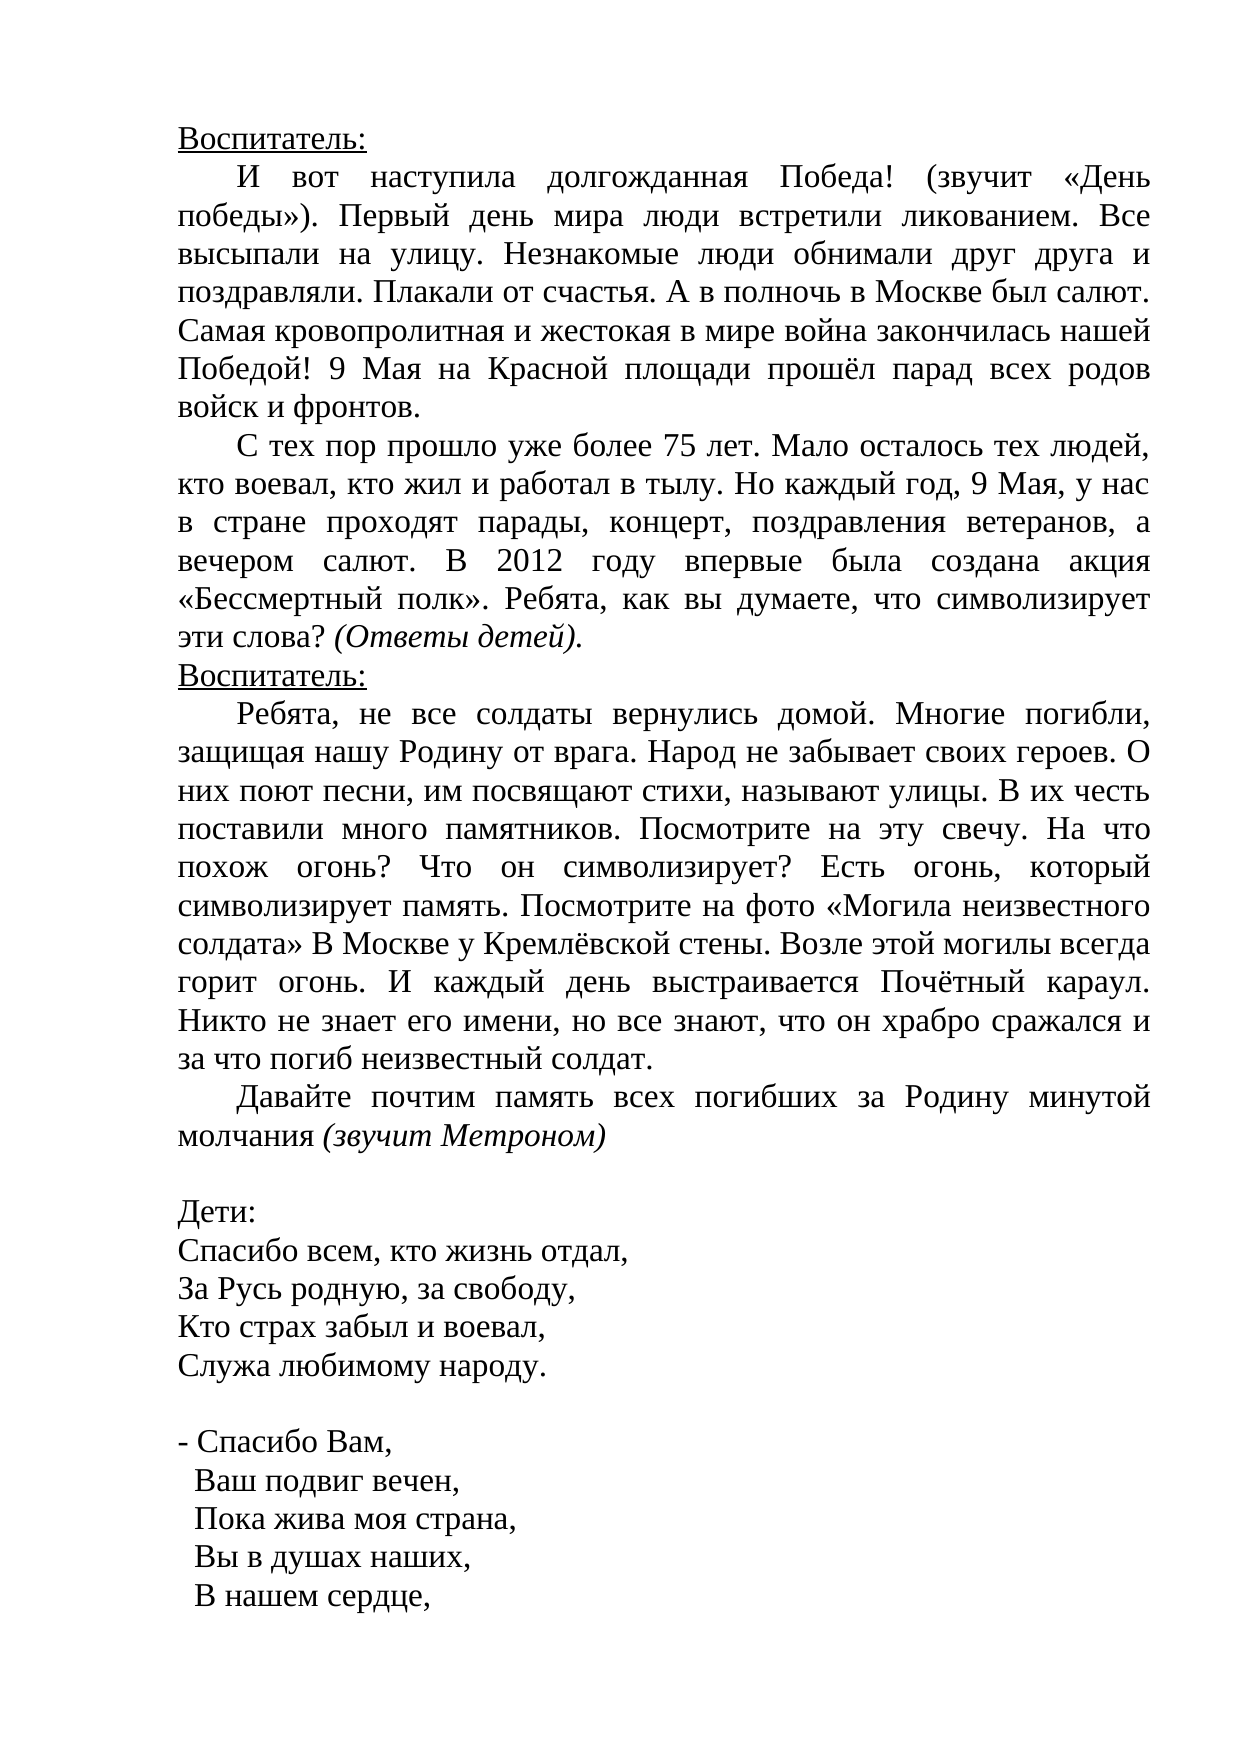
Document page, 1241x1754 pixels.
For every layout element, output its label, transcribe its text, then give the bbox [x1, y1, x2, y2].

text Служа любимому народу. [177, 1345, 1152, 1383]
text В нашем сердце, [177, 1575, 1152, 1613]
text Воспитатель: [177, 655, 1152, 693]
text Ребята, не все солдаты вернулись домой. Многие погибли, защищая нашу Родину от врага. Народ не забывает своих героев. О них поют песни, им посвящают стихи, называют улицы. В их честь поставили много памятников. Посмотрите на эту свечу. На что похож огонь? Что он символизирует? Есть огонь, который символизирует память. Посмотрите на фото «Могила неизвестного солдата» В Москве у Кремлёвской стены. Возле этой могилы всегда горит огонь. И каждый день выстраивается Почётный караул. Никто не знает его имени, но все знают, что он храбро сражался и за что погиб неизвестный солдат. [177, 693, 1152, 1076]
text Пока жива моя страна, [177, 1498, 1152, 1536]
text Кто страх забыл и воевал, [177, 1306, 1152, 1345]
text За Русь родную, за свободу, [177, 1268, 1152, 1306]
text Спасибо всем, кто жизнь отдал, [177, 1230, 1152, 1268]
text Ваш подвиг вечен, [177, 1460, 1152, 1498]
text И вот наступила долгожданная Победа! (звучит «День победы»). Первый день мира люди встретили ликованием. Все высыпали на улицу. Незнакомые люди обнимали друг друга и поздравляли. Плакали от счастья. А в полночь в Москве был салют. Самая кровопролитная и жестокая в мире война закончилась нашей Победой! 9 Мая на Красной площади прошёл парад всех родов войск и фронтов. [177, 156, 1152, 425]
text С тех пор прошло уже более 75 лет. Мало осталось тех людей, кто воевал, кто жил и работал в тылу. Но каждый год, 9 Мая, у нас в стране проходят парады, концерт, поздравления ветеранов, а вечером салют. В 2012 году впервые была создана акция «Бессмертный полк». Ребята, как вы думаете, что символизирует эти слова? (Ответы детей). [177, 425, 1152, 655]
text Дети: [177, 1191, 1152, 1230]
text Давайте почтим память всех погибших за Родину минутой молчания (звучит Метроном) [177, 1076, 1152, 1153]
text Воспитатель: [177, 118, 1152, 156]
text - Спасибо Вам, [177, 1421, 1152, 1460]
text Вы в душах наших, [177, 1536, 1152, 1575]
